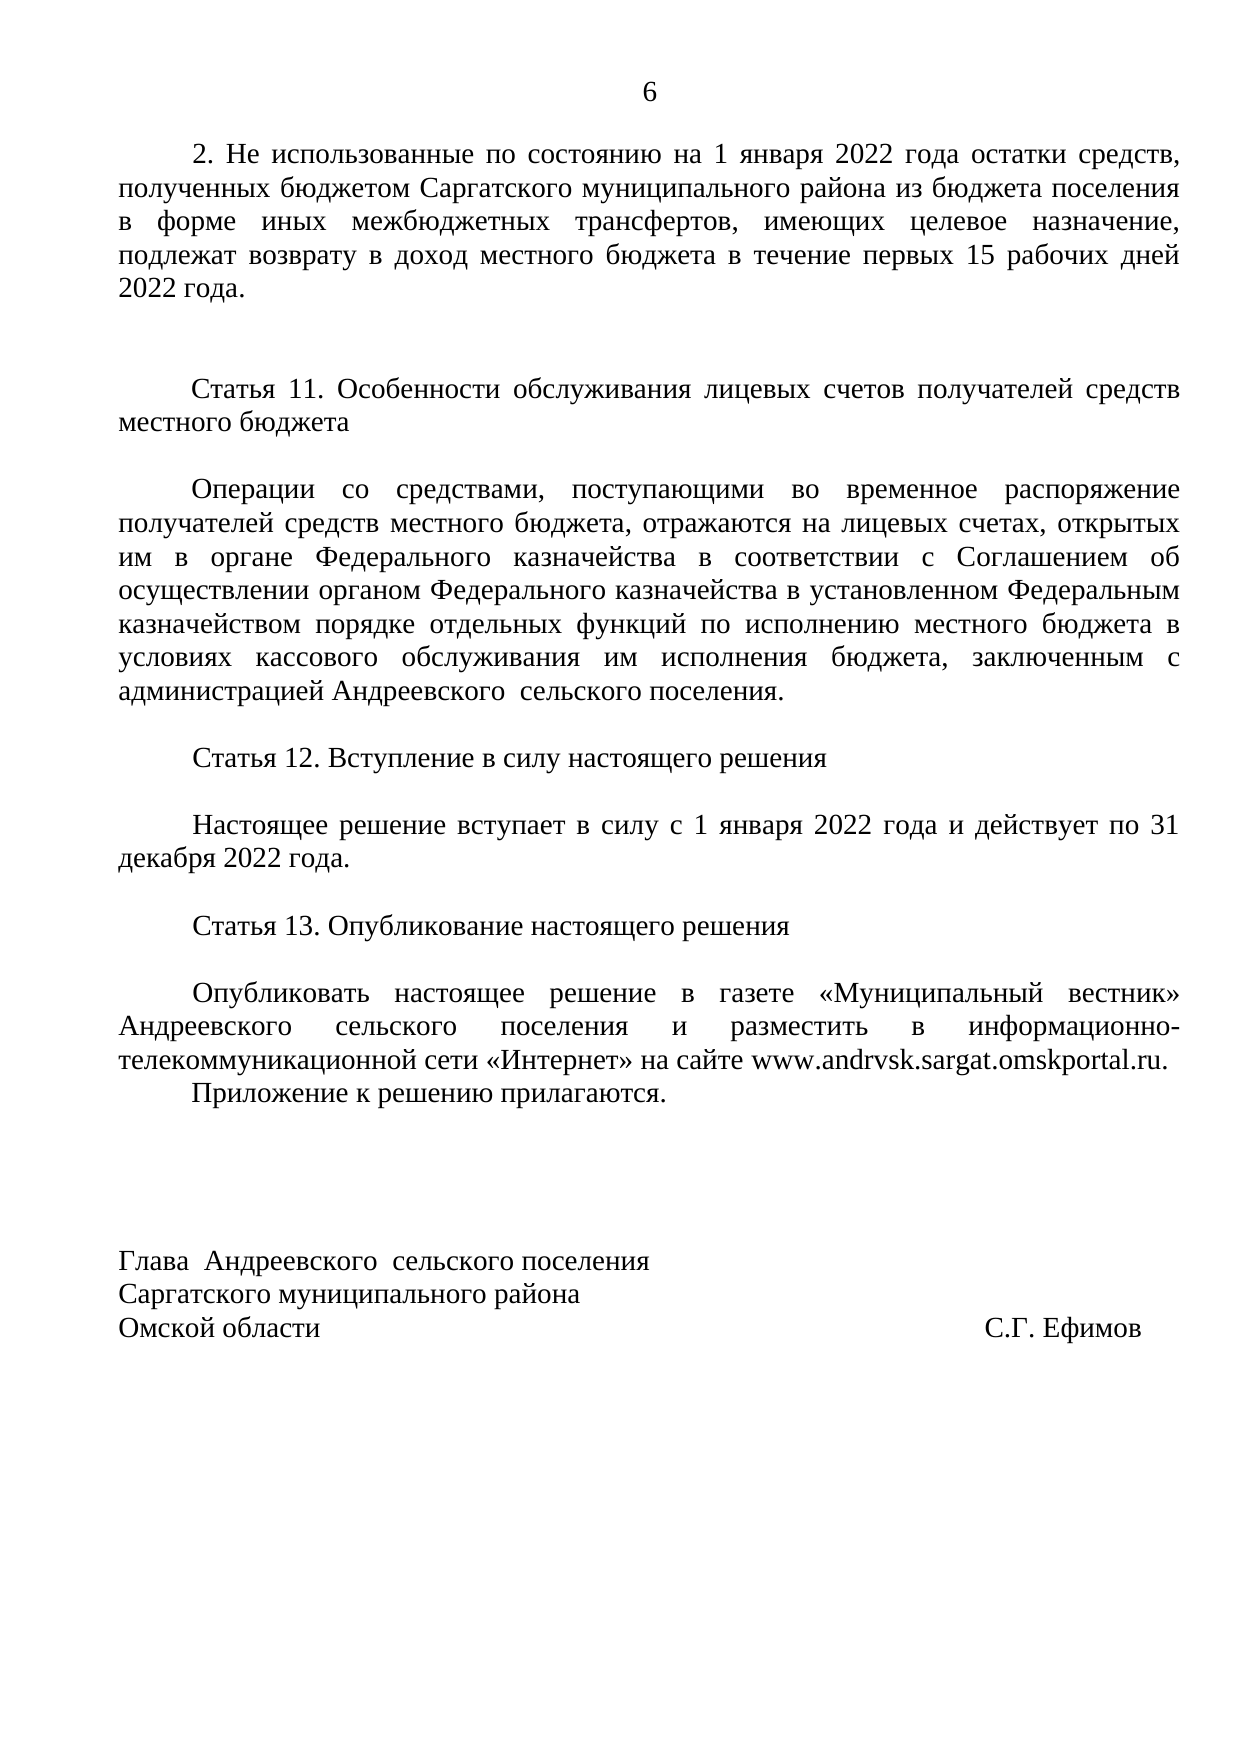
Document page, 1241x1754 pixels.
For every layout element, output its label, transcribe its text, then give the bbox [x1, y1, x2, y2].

text Настоящее решение вступает в силу с 1 января 2022 года и действует по 31 декабря 2022 года. [118, 807, 1181, 874]
text Омской области С.Г. Ефимов [118, 1310, 1181, 1344]
text Приложение к решению прилагаются. [118, 1075, 1181, 1109]
text Статья 12. Вступление в силу настоящего решения [118, 740, 1181, 773]
text Глава Андреевского сельского поселения [118, 1243, 1181, 1277]
text Опубликовать настоящее решение в газете «Муниципальный вестник» Андреевского сельского поселения и разместить в информационно-телекоммуникационной сети «Интернет» на сайте www.andrvsk.sargat.omskportal.ru. [118, 975, 1181, 1075]
text 2. Не использованные по состоянию на 1 января 2022 года остатки средств, полученных бюджетом Саргатского муниципального района из бюджета поселения в форме иных межбюджетных трансфертов, имеющих целевое назначение, подлежат возврату в доход местного бюджета в течение первых 15 рабочих дней 2022 года. [118, 136, 1181, 304]
text Статья 13. Опубликование настоящего решения [118, 908, 1181, 941]
text Операции со средствами, поступающими во временное распоряжение получателей средств местного бюджета, отражаются на лицевых счетах, открытых им в органе Федерального казначейства в соответствии с Соглашением об осуществлении органом Федерального казначейства в установленном Федеральным казначейством порядке отдельных функций по исполнению местного бюджета в условиях кассового обслуживания им исполнения бюджета, заключенным с администрацией Андреевского сельского поселения. [118, 472, 1181, 706]
text Статья 11. Особенности обслуживания лицевых счетов получателей средств местного бюджета [118, 371, 1181, 438]
text Саргатского муниципального района [118, 1277, 1181, 1310]
